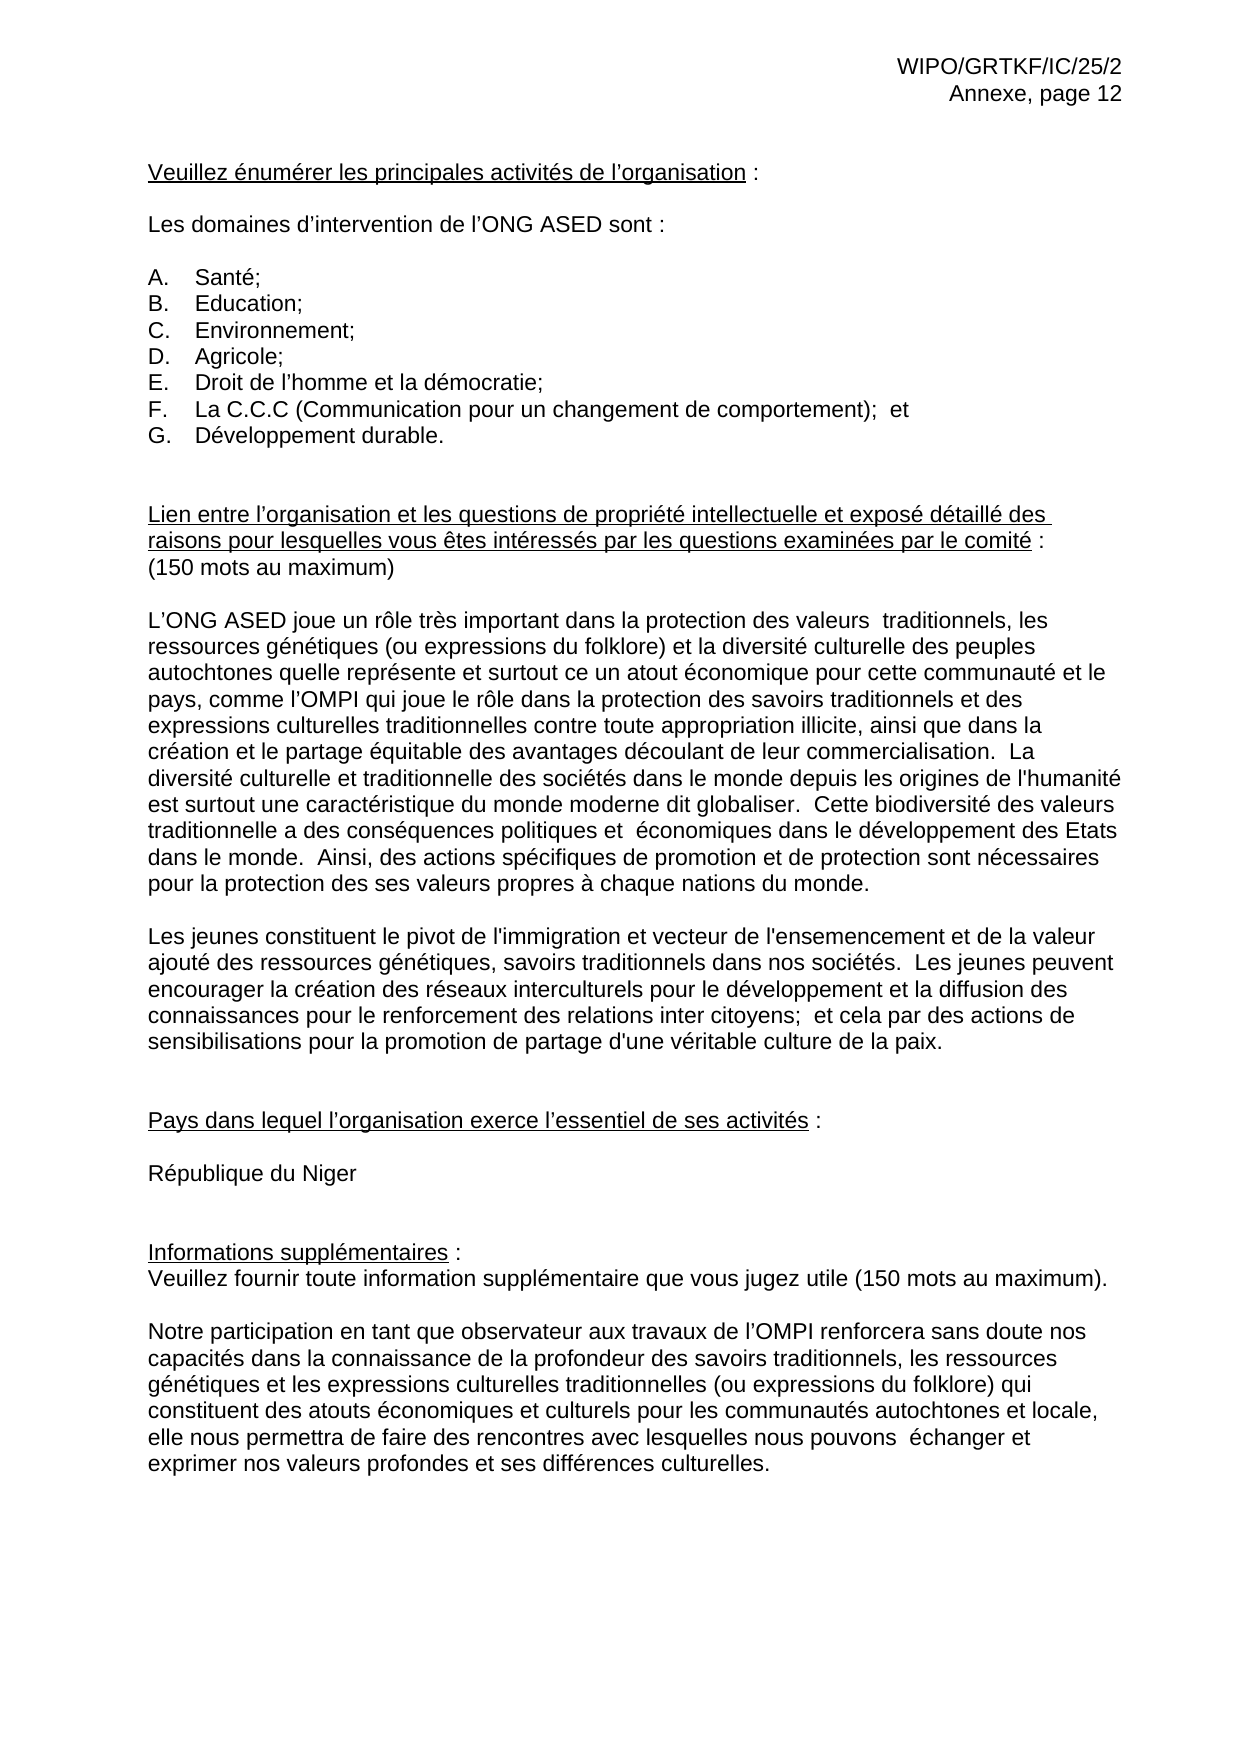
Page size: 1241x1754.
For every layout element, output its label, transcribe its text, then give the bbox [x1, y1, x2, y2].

list Santé; [148, 264, 1122, 290]
text République du Niger [148, 1160, 1122, 1186]
text Les domaines d’intervention de l’ONG ASED sont : [148, 211, 1122, 238]
list Environnement; [148, 317, 1122, 343]
text Informations supplémentaires : [148, 1239, 1122, 1265]
text L’ONG ASED joue un rôle très important dans la protection des valeurs traditionnels, les ressources génétiques (ou expressions du folklore) et la diversité culturelle des peuples autochtones quelle représente et surtout ce un atout économique pour cette communauté et le pays, comme l’OMPI qui joue le rôle dans la protection des savoirs traditionnels et des expressions culturelles traditionnelles contre toute appropriation illicite, ainsi que dans la création et le partage équitable des avantages découlant de leur commercialisation. La diversité culturelle et traditionnelle des sociétés dans le monde depuis les origines de l'humanité est surtout une caractéristique du monde moderne dit globaliser. Cette biodiversité des valeurs traditionnelle a des conséquences politiques et économiques dans le développement des Etats dans le monde. Ainsi, des actions spécifiques de promotion et de protection sont nécessaires pour la protection des ses valeurs propres à chaque nations du monde. [148, 607, 1122, 896]
text Lien entre l’organisation et les questions de propriété intellectuelle et exposé détaillé des raisons pour lesquelles vous êtes intéressés par les questions examinées par le comité : [148, 501, 1122, 554]
text Veuillez fournir toute information supplémentaire que vous jugez utile (150 mots au maximum). [148, 1265, 1122, 1292]
text (150 mots au maximum) [148, 554, 1122, 580]
text Veuillez énumérer les principales activités de l’organisation : [148, 158, 1122, 185]
list Développement durable. [148, 422, 1122, 448]
list La C.C.C (Communication pour un changement de comportement); et [148, 396, 1122, 422]
list Agricole; [148, 343, 1122, 369]
text Les jeunes constituent le pivot de l'immigration et vecteur de l'ensemencement et de la valeur ajouté des ressources génétiques, savoirs traditionnels dans nos sociétés. Les jeunes peuvent encourager la création des réseaux interculturels pour le développement et la diffusion des connaissances pour le renforcement des relations inter citoyens; et cela par des actions de sensibilisations pour la promotion de partage d'une véritable culture de la paix. [148, 923, 1122, 1054]
list Education; [148, 290, 1122, 317]
text Notre participation en tant que observateur aux travaux de l’OMPI renforcera sans doute nos capacités dans la connaissance de la profondeur des savoirs traditionnels, les ressources génétiques et les expressions culturelles traditionnelles (ou expressions du folklore) qui constituent des atouts économiques et culturels pour les communautés autochtones et locale, elle nous permettra de faire des rencontres avec lesquelles nous pouvons échanger et exprimer nos valeurs profondes et ses différences culturelles. [148, 1318, 1122, 1476]
list Droit de l’homme et la démocratie; [148, 369, 1122, 396]
text Pays dans lequel l’organisation exerce l’essentiel de ses activités : [148, 1107, 1122, 1134]
